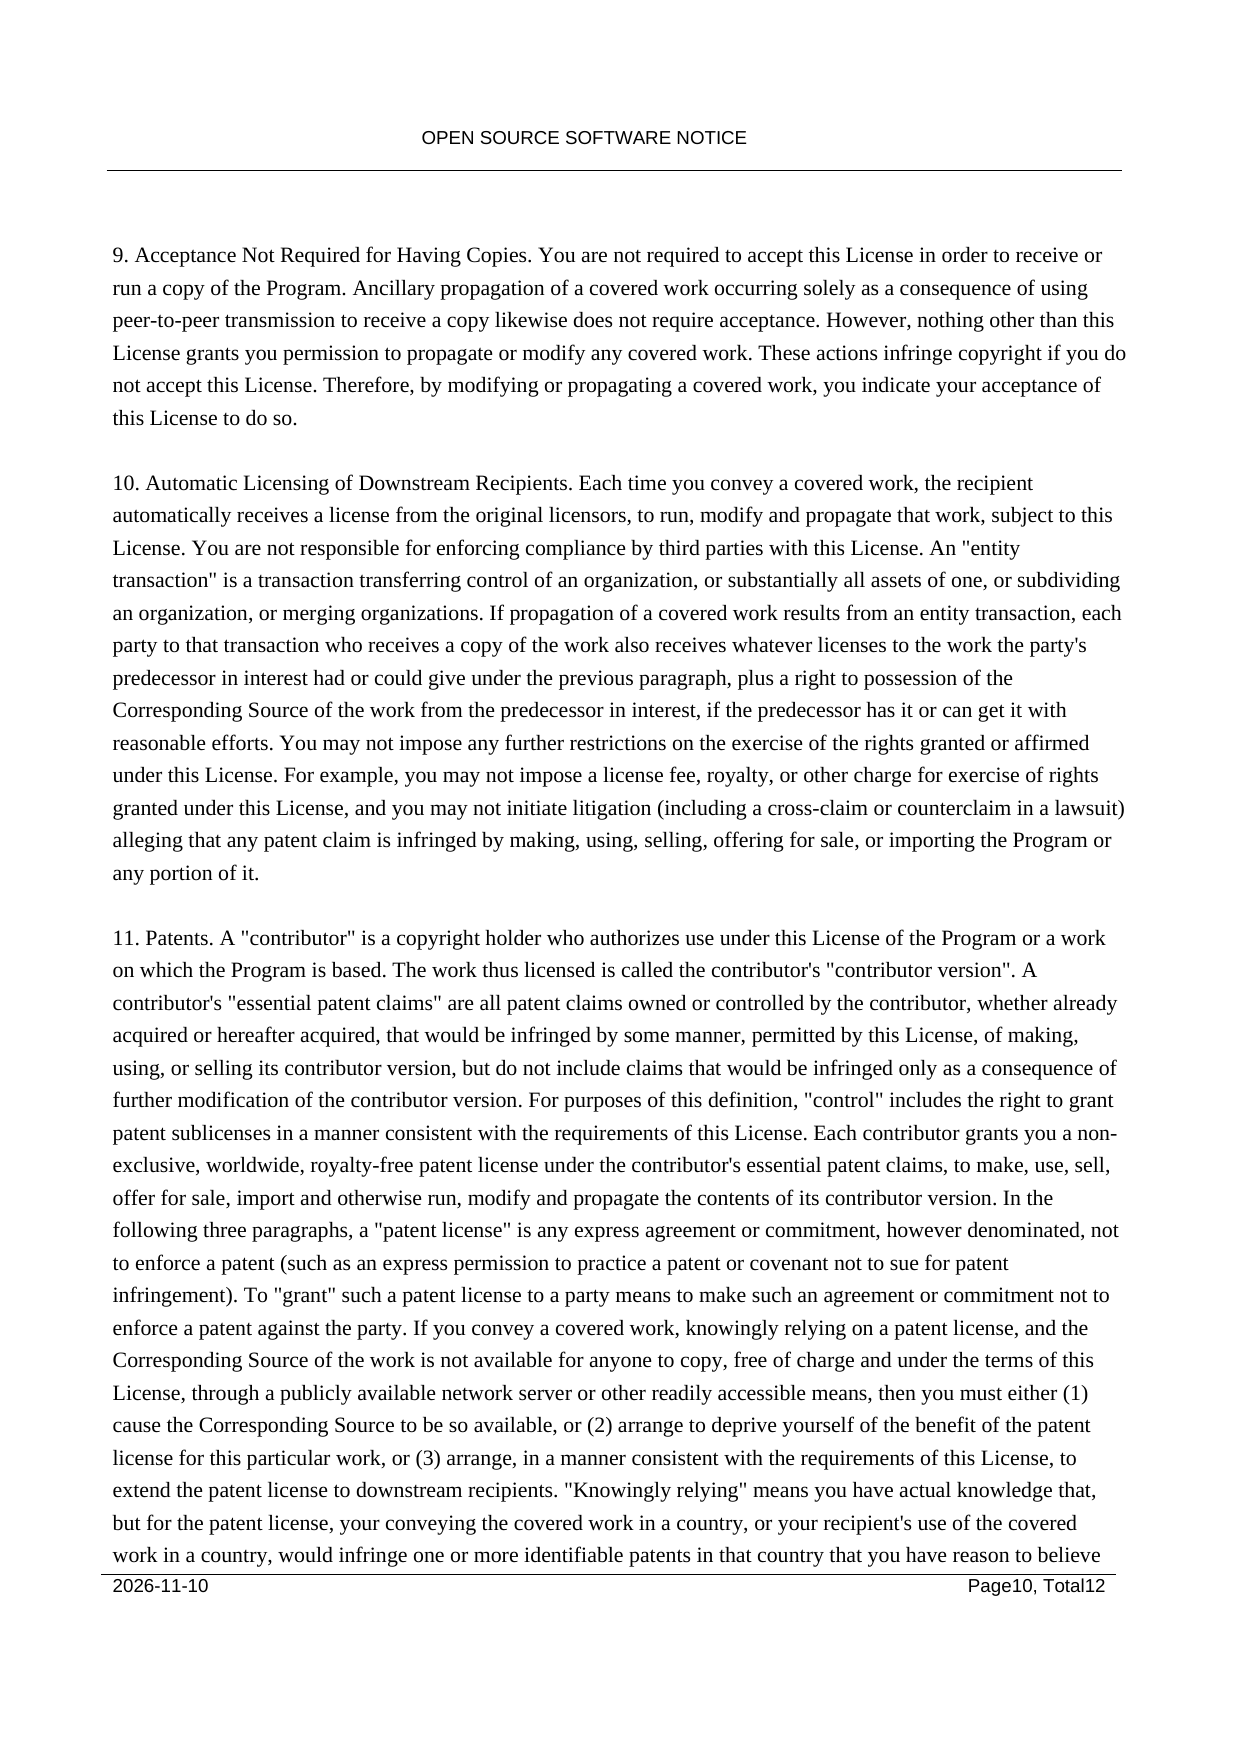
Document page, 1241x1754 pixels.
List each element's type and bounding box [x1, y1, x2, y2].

text [112, 206, 1128, 1571]
